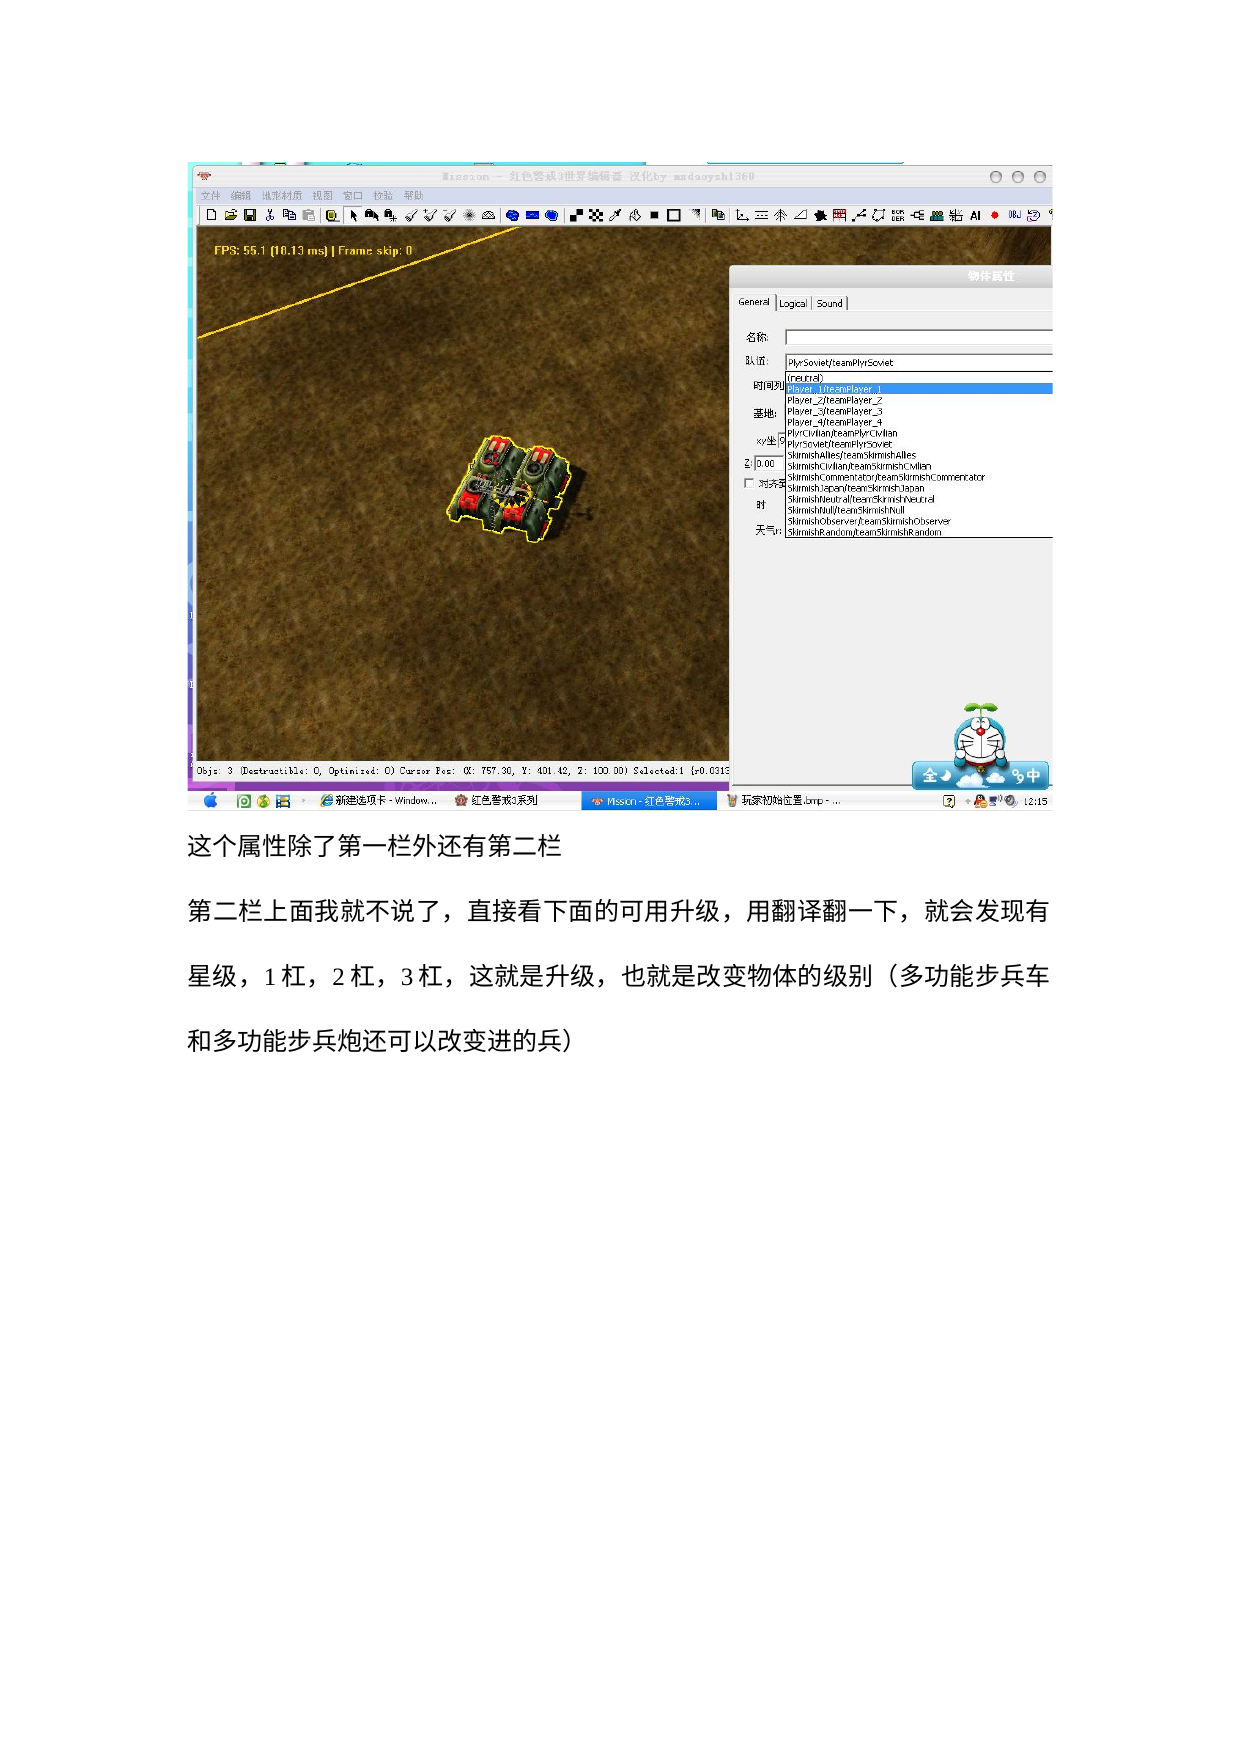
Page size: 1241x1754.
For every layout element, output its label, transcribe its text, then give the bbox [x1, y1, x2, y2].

text 这个属性除了第一栏外还有第二栏 第二栏上面我就不说了，直接看下面的可用升级，用翻译翻一下，就会发现有星级，1杠，2杠，3杠，这就是升级，也就是改变物体的级别（多功能步兵车和多功能步兵炮还可以改变进的兵） [187, 812, 1053, 1072]
picture [187, 162, 1053, 811]
